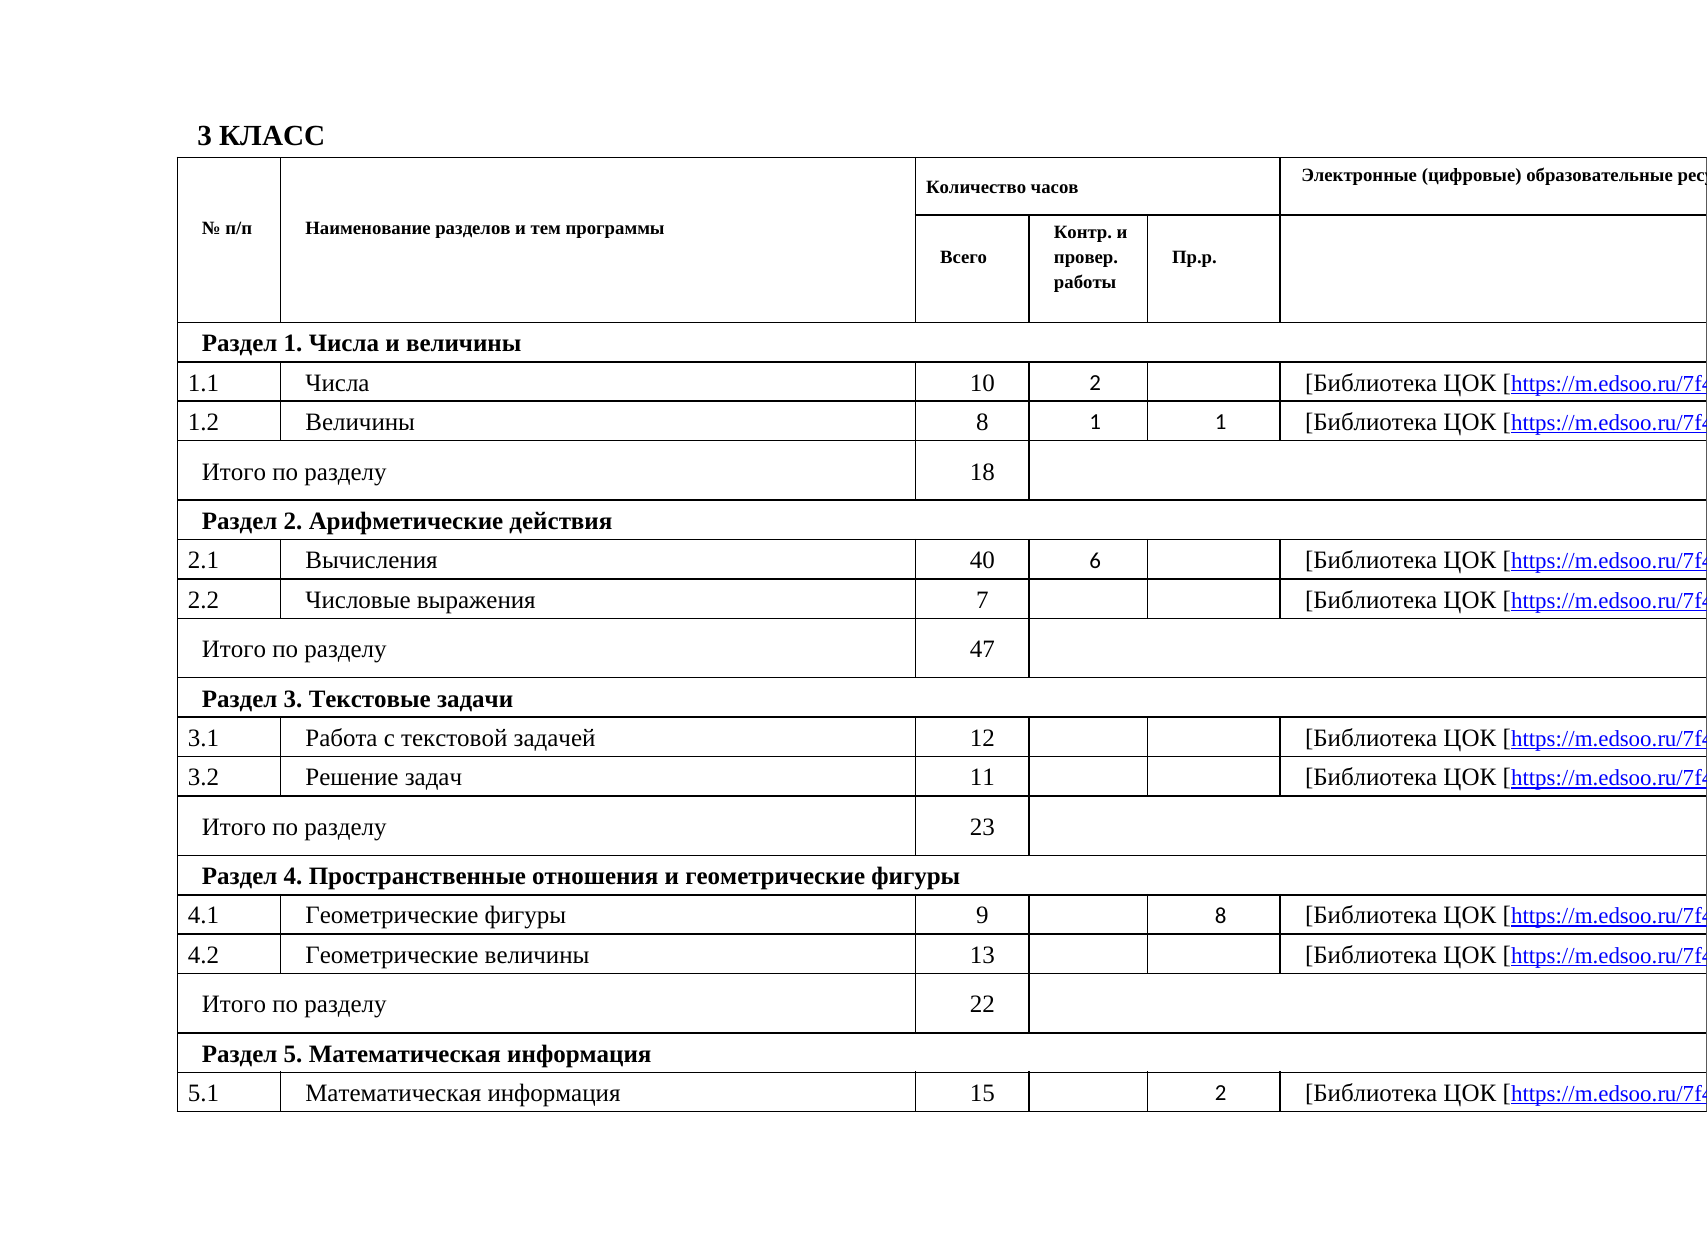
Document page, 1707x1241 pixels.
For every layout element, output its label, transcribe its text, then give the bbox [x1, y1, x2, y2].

table_cell [1030, 1073, 1147, 1111]
table_cell Геометрические величины [281, 935, 915, 973]
table_cell [1148, 540, 1279, 578]
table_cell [1281, 1073, 1706, 1111]
table_cell 18 [916, 441, 1028, 499]
table_cell Математическая информация [281, 1073, 915, 1111]
table_cell 2.1 [178, 540, 280, 578]
table_cell 7 [916, 580, 1028, 617]
table_cell 12 [916, 718, 1028, 756]
table_cell Итого по разделу [178, 619, 915, 677]
table_cell 4.2 [178, 935, 280, 973]
table_cell [1030, 935, 1147, 973]
table_cell Величины [281, 402, 915, 440]
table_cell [1281, 935, 1706, 973]
table_cell [Библиотека ЦОК [https://m.edsoo.ru/7f4110fe]] [1281, 402, 1706, 440]
table_cell Итого по разделу [178, 441, 915, 499]
table_cell [1148, 718, 1279, 756]
table_header Наименование разделов и тем программы [281, 158, 915, 322]
table_cell Раздел 4. Пространственные отношения и геометрические фигуры [178, 856, 1706, 894]
table_cell [1030, 580, 1147, 617]
table_header № п/п [178, 158, 280, 322]
table_cell 3.1 [178, 718, 280, 756]
table_cell Итого по разделу [178, 974, 915, 1032]
table_cell [Библиотека ЦОК [https://m.edsoo.ru/7f4110fe]] [1281, 896, 1706, 933]
table_cell [1030, 718, 1147, 756]
table_cell [1281, 216, 1706, 322]
table_cell Раздел 5. Математическая информация [178, 1034, 1706, 1071]
table_cell Пр.р. [1148, 216, 1279, 322]
table_cell [Библиотека ЦОК [https://m.edsoo.ru/7f4110fe]] [1281, 718, 1706, 756]
table_cell 11 [916, 757, 1028, 795]
table_cell 10 [916, 363, 1028, 400]
table_cell [1030, 441, 1706, 499]
table_cell Всего [916, 216, 1028, 322]
table_cell [1030, 619, 1706, 677]
table_cell 2 [1030, 363, 1147, 400]
table_cell 8 [916, 402, 1028, 440]
table_cell Раздел 1. Числа и величины [178, 323, 1706, 361]
table_cell [Библиотека ЦОК [https://m.edsoo.ru/7f4110fe]] [1281, 363, 1706, 400]
table_cell 1 [1030, 402, 1147, 440]
table_cell Итого по разделу [178, 797, 915, 854]
table_cell 15 [916, 1073, 1028, 1111]
table_cell 8 [1148, 896, 1279, 933]
table_cell 22 [916, 974, 1028, 1032]
table_cell 6 [1030, 540, 1147, 578]
table_cell Раздел 2. Арифметические действия [178, 501, 1706, 539]
table_cell Работа с текстовой задачей [281, 718, 915, 756]
table_cell [Библиотека ЦОК [https://m.edsoo.ru/7f4110fe]] [1281, 580, 1706, 617]
table_cell [1030, 797, 1706, 854]
table_cell Вычисления [281, 540, 915, 578]
table_cell 2 [1148, 1073, 1279, 1111]
table_cell 1 [1148, 402, 1279, 440]
table_cell [1148, 757, 1279, 795]
table_cell Числовые выражения [281, 580, 915, 617]
table_cell 3.2 [178, 757, 280, 795]
table_cell [1030, 896, 1147, 933]
table_cell 47 [916, 619, 1028, 677]
table_cell [1030, 974, 1706, 1032]
table_cell 40 [916, 540, 1028, 578]
table_cell 5.1 [178, 1073, 280, 1111]
table_cell 1.2 [178, 402, 280, 440]
table_cell [1148, 363, 1279, 400]
table_header Количество часов [916, 158, 1279, 214]
table_cell 23 [916, 797, 1028, 854]
table_header Электронные (цифровые) образовательные ресурсы [1281, 158, 1706, 214]
table_cell Числа [281, 363, 915, 400]
table_cell 4.1 [178, 896, 280, 933]
text 3 КЛАСС [190, 118, 1618, 152]
table_cell 2.2 [178, 580, 280, 617]
table_cell [1148, 580, 1279, 617]
table_cell Контр. и провер. работы [1030, 216, 1147, 322]
table_cell Решение задач [281, 757, 915, 795]
table_cell [1148, 935, 1279, 973]
table_cell 1.1 [178, 363, 280, 400]
table_cell Раздел 3. Текстовые задачи [178, 678, 1706, 716]
table_cell Геометрические фигуры [281, 896, 915, 933]
table_cell [1030, 757, 1147, 795]
table_cell 13 [916, 935, 1028, 973]
table_cell [Библиотека ЦОК [https://m.edsoo.ru/7f4110fe]] [1281, 757, 1706, 795]
table_cell [Библиотека ЦОК [https://m.edsoo.ru/7f4110fe]] [1281, 540, 1706, 578]
table_cell 9 [916, 896, 1028, 933]
